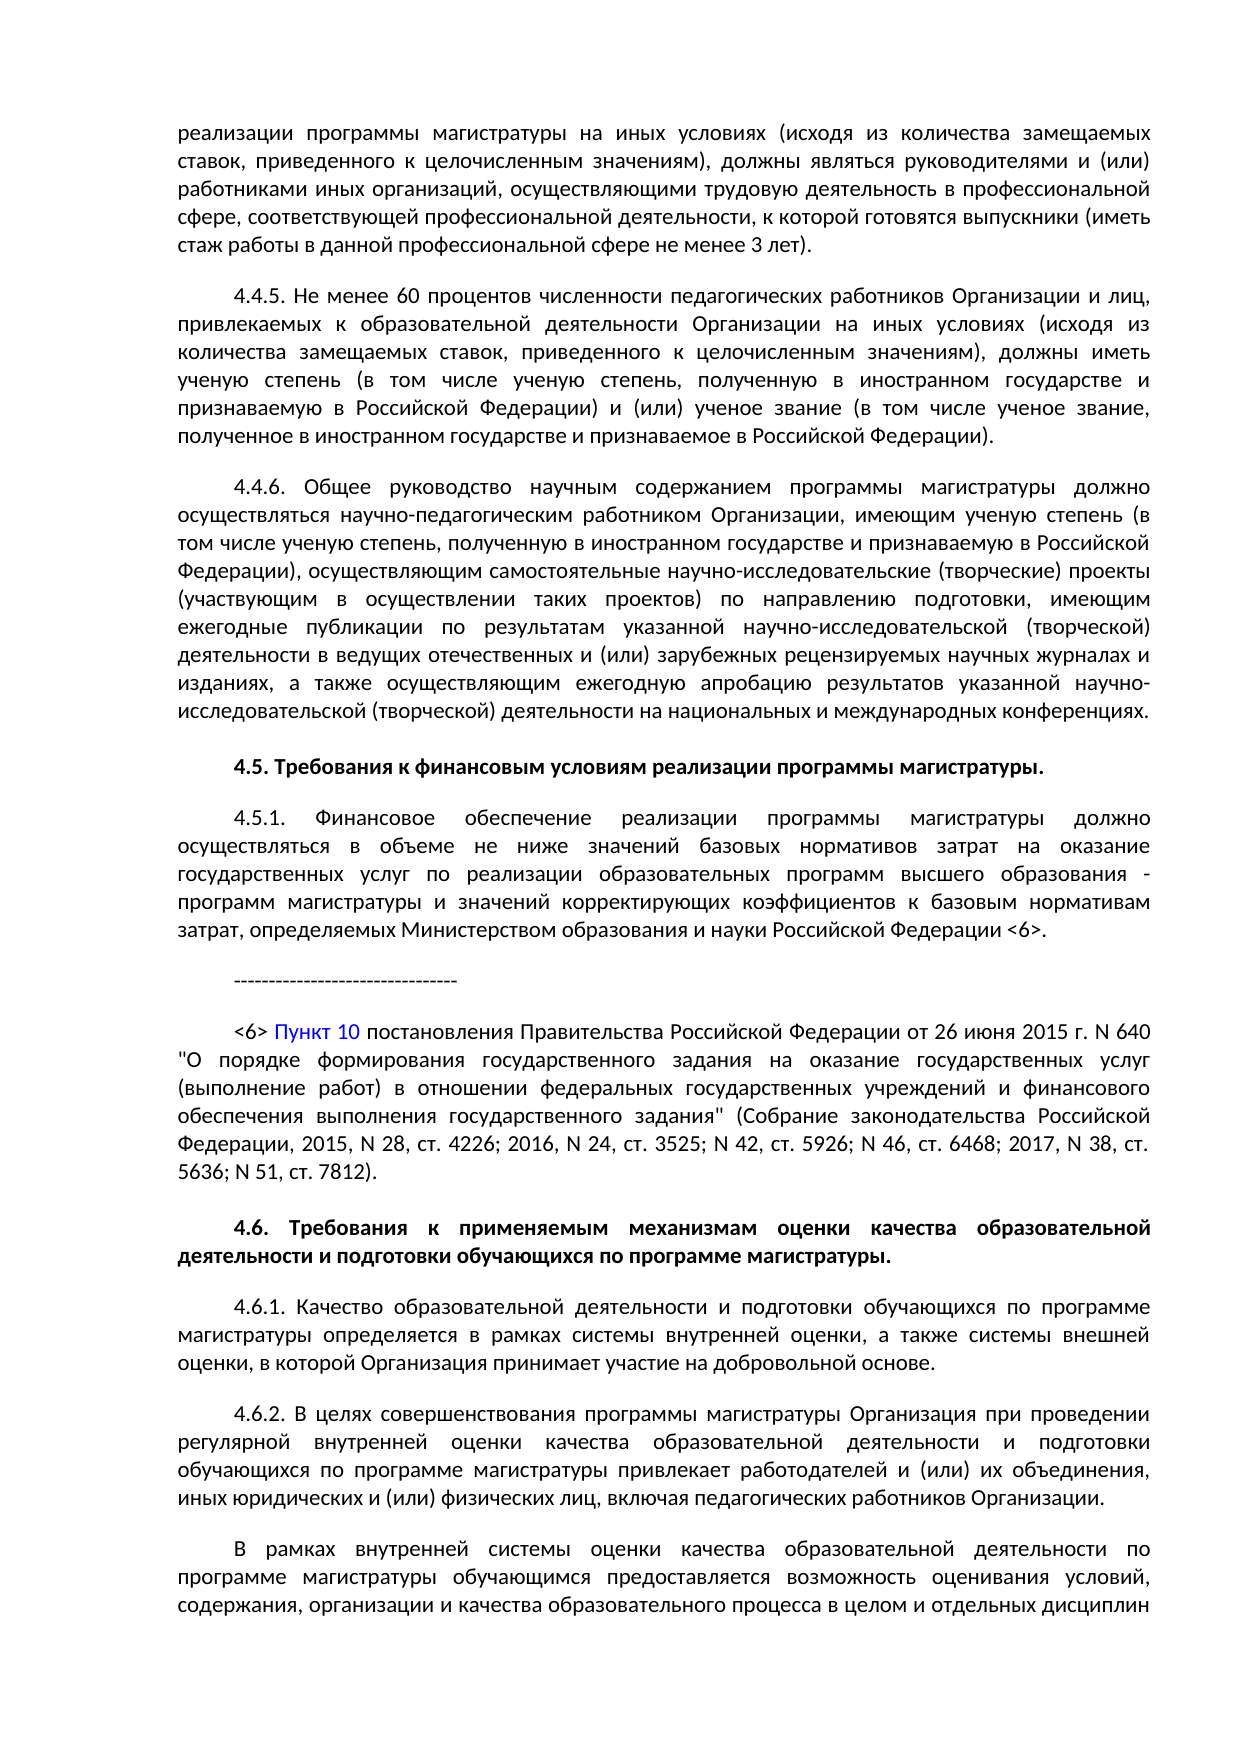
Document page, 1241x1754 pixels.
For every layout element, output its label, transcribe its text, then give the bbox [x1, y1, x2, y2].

text <6> Пункт 10 постановления Правительства Российской Федерации от 26 июня 2015 г. N 640 "О порядке формирования государственного задания на оказание государственных услуг (выполнение работ) в отношении федеральных государственных учреждений и финансового обеспечения выполнения государственного задания" (Собрание законодательства Российской Федерации, 2015, N 28, ст. 4226; 2016, N 24, ст. 3525; N 42, ст. 5926; N 46, ст. 6468; 2017, N 38, ст. 5636; N 51, ст. 7812). [177, 1017, 1152, 1185]
title 4.6. Требования к применяемым механизмам оценки качества образовательной деятельности и подготовки обучающихся по программе магистратуры. [177, 1213, 1152, 1269]
text -------------------------------- [177, 966, 1152, 994]
text 4.6.2. В целях совершенствования программы магистратуры Организация при проведении регулярной внутренней оценки качества образовательной деятельности и подготовки обучающихся по программе магистратуры привлекает работодателей и (или) их объединения, иных юридических и (или) физических лиц, включая педагогических работников Организации. [177, 1399, 1152, 1511]
text 4.4.6. Общее руководство научным содержанием программы магистратуры должно осуществляться научно-педагогическим работником Организации, имеющим ученую степень (в том числе ученую степень, полученную в иностранном государстве и признаваемую в Российской Федерации), осуществляющим самостоятельные научно-исследовательские (творческие) проекты (участвующим в осуществлении таких проектов) по направлению подготовки, имеющим ежегодные публикации по результатам указанной научно-исследовательской (творческой) деятельности в ведущих отечественных и (или) зарубежных рецензируемых научных журналах и изданиях, а также осуществляющим ежегодную апробацию результатов указанной научно-исследовательской (творческой) деятельности на национальных и международных конференциях. [177, 472, 1152, 724]
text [177, 118, 1152, 258]
text 4.6.1. Качество образовательной деятельности и подготовки обучающихся по программе магистратуры определяется в рамках системы внутренней оценки, а также системы внешней оценки, в которой Организация принимает участие на добровольной основе. [177, 1292, 1152, 1376]
text 4.4.5. Не менее 60 процентов численности педагогических работников Организации и лиц, привлекаемых к образовательной деятельности Организации на иных условиях (исходя из количества замещаемых ставок, приведенного к целочисленным значениям), должны иметь ученую степень (в том числе ученую степень, полученную в иностранном государстве и признаваемую в Российской Федерации) и (или) ученое звание (в том числе ученое звание, полученное в иностранном государстве и признаваемое в Российской Федерации). [177, 281, 1152, 449]
text 4.5.1. Финансовое обеспечение реализации программы магистратуры должно осуществляться в объеме не ниже значений базовых нормативов затрат на оказание государственных услуг по реализации образовательных программ высшего образования - программ магистратуры и значений корректирующих коэффициентов к базовым нормативам затрат, определяемых Министерством образования и науки Российской Федерации <6>. [177, 803, 1152, 943]
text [177, 1534, 1152, 1618]
title 4.5. Требования к финансовым условиям реализации программы магистратуры. [177, 752, 1152, 780]
